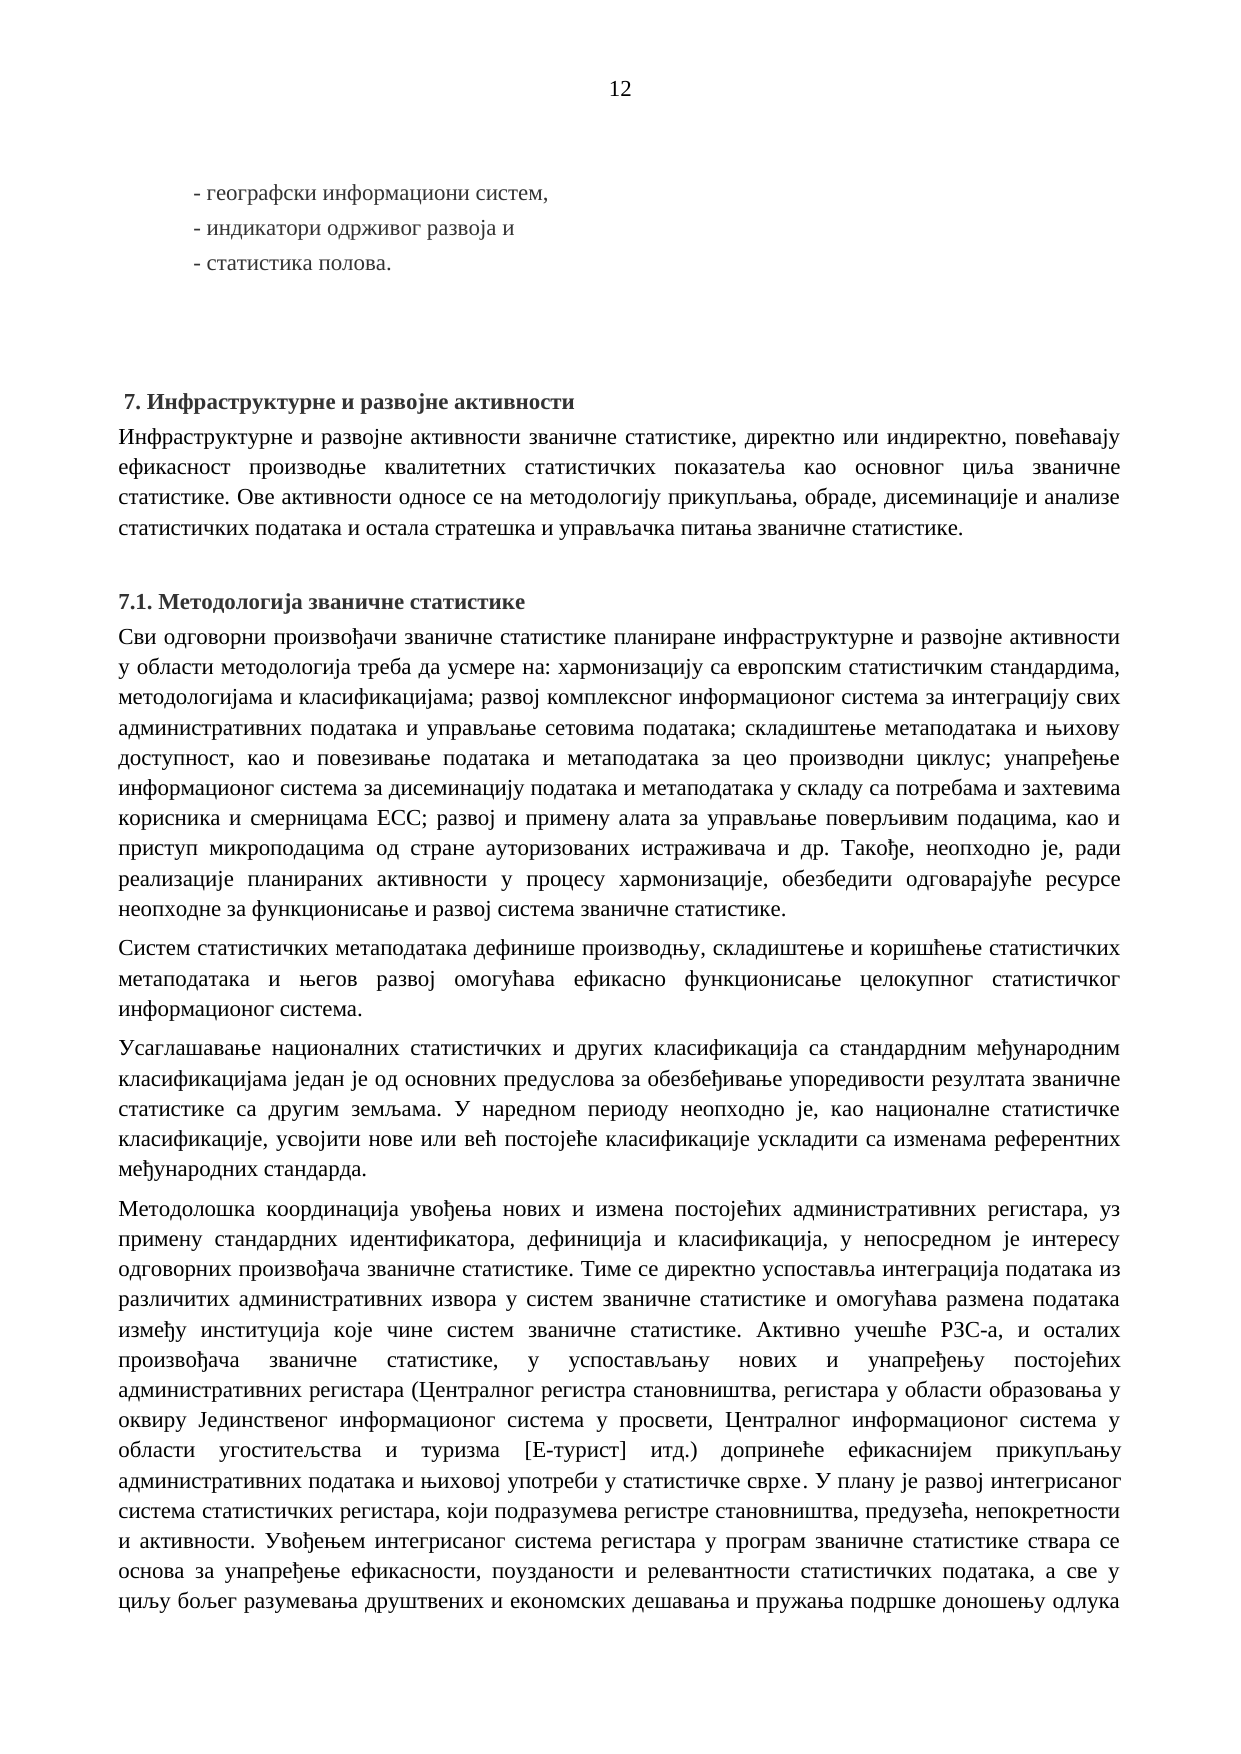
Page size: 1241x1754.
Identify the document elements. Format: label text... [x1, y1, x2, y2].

text - индикатори одрживог развоја и [118, 214, 1122, 240]
text Усаглашавање националних статистичких и других класификација са стандардним међународним класификацијама један је од основних предуслова за обезбеђивање упоредивости резултата званичне статистике са другим земљама. У наредном периоду неопходно је, као националне статистичке класификације, усвојити нове или већ постојеће класификације ускладити са изменама референтних међународних стандарда. [118, 1034, 1122, 1182]
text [118, 1195, 1122, 1614]
text - географски информациони систем, [118, 179, 1122, 205]
text Сви одговорни произвођачи званичне статистике планиране инфраструктурне и развојне активности у области методологија треба да усмере на: хармонизацију са европским статистичким стандардима, методологијама и класификацијама; развој комплексног информационог система за интеграцију свих административних података и управљање сетовима података; складиштење метаподатака и њихову доступност, као и повезивање података и метаподатака за цео производни циклус; унапређење информационог система за дисеминацију података и метаподатака у складу са потребама и захтевима корисника и смерницама ЕСС; развој и примену алата за управљање поверљивим подацима, као и приступ микроподацима од стране ауторизованих истраживача и др. Такође, неопходно је, ради реализације планираних активности у процесу хармонизације, обезбедити одговарајуће ресурсе неопходне за функционисање и развој система званичне статистике. [118, 623, 1122, 921]
text Инфраструктурне и развојне активности званичне статистике, директно или индиректно, повећавају ефикасност производње квалитетних статистичких показатеља као основног циља званичне статистике. Ове активности односе се на методологију прикупљања, обраде, дисеминације и анализе статистичких података и остала стратешка и управљачка питања званичне статистике. [118, 423, 1122, 540]
text - статистика полова. [118, 248, 1122, 275]
text 7. Инфраструктурне и развојне активности [118, 388, 1122, 414]
text 7.1. Методологија званичне статистике [118, 588, 1122, 614]
text Систем статистичких метаподатака дефинише производњу, складиштење и коришћење статистичких метаподатака и његов развој омогућава ефикасно функционисање целокупног статистичког информационог система. [118, 934, 1122, 1021]
